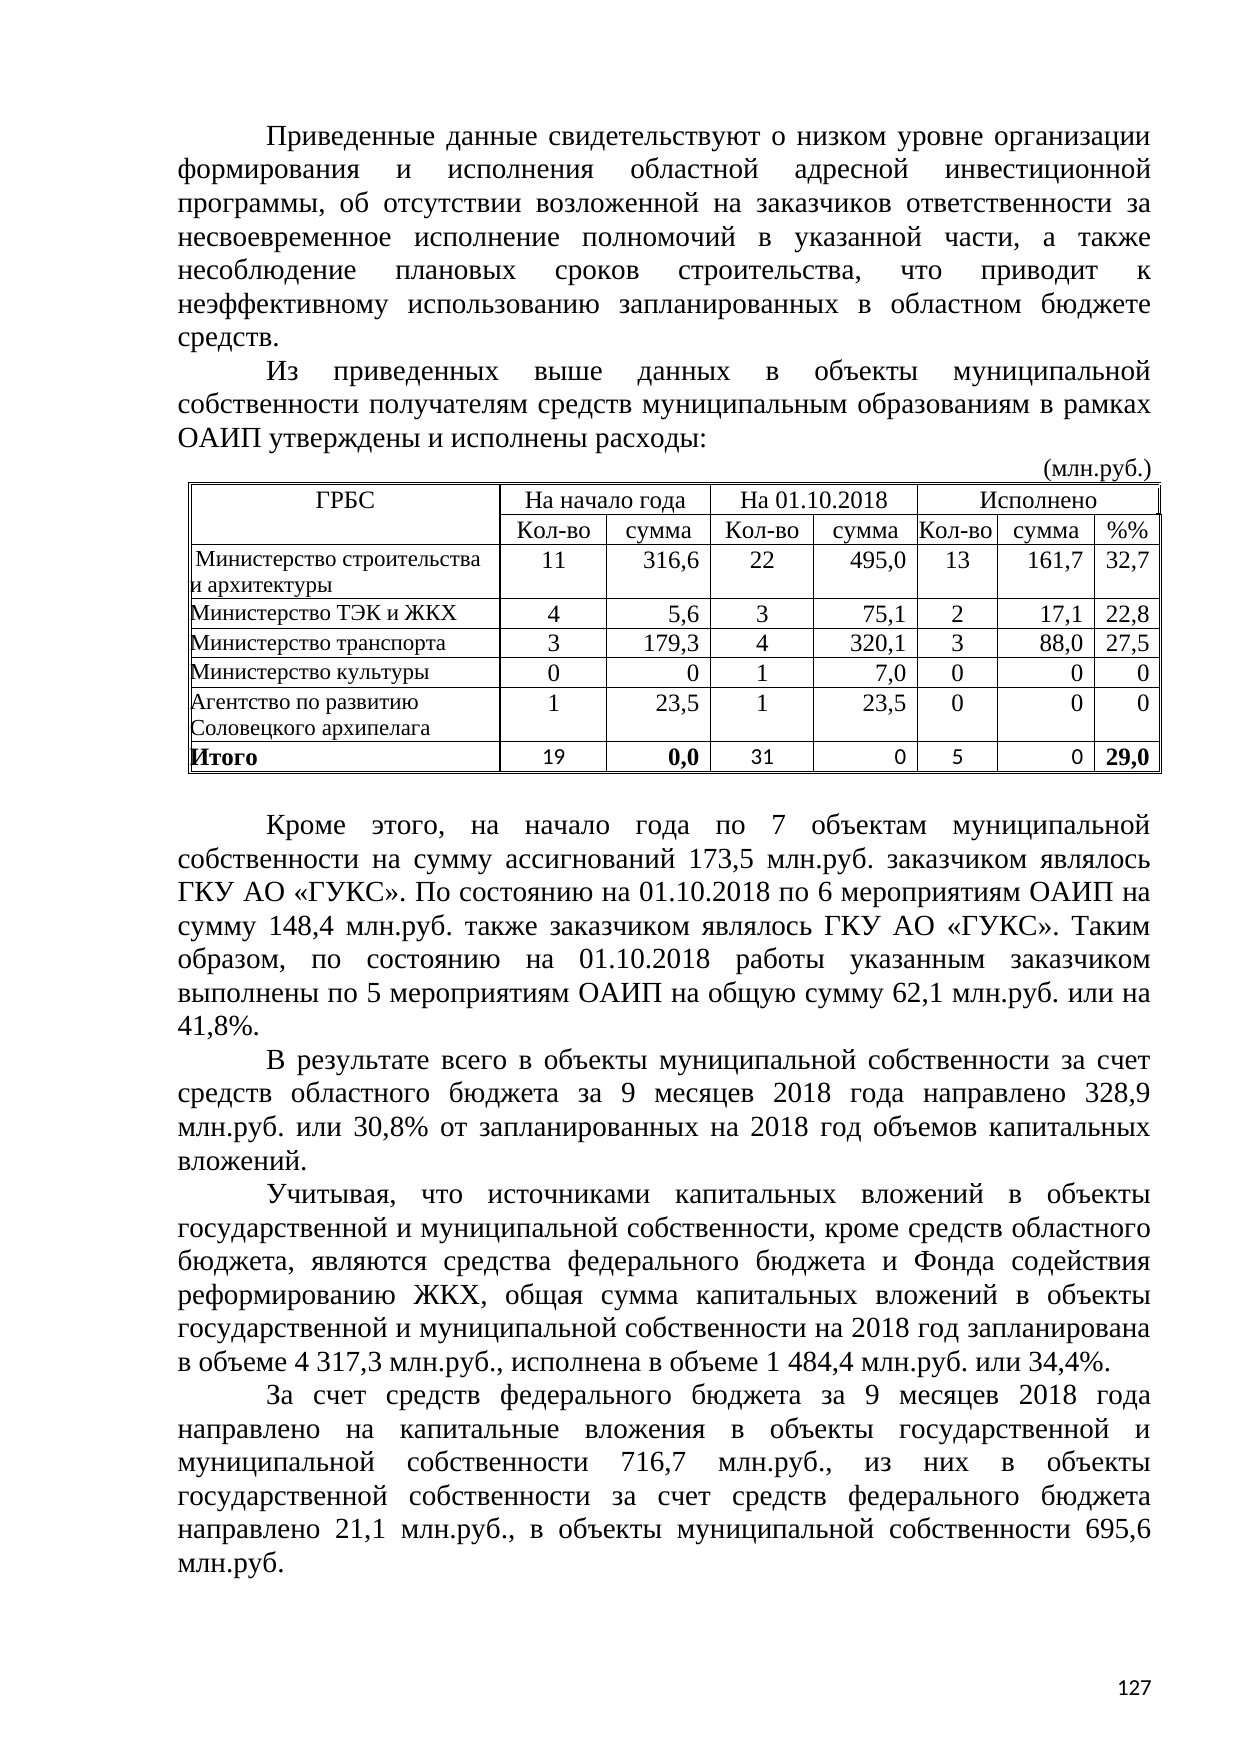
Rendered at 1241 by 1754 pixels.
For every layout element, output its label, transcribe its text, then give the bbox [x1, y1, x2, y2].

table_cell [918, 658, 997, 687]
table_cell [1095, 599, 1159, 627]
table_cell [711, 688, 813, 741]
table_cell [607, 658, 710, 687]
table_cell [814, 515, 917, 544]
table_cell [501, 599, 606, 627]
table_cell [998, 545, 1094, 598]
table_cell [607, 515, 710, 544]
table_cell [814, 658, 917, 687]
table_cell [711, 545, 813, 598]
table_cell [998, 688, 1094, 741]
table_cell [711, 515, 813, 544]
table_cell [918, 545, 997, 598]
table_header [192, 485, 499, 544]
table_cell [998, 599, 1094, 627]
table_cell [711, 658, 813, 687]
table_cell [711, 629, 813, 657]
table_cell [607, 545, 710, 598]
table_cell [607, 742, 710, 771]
text Учитывая, что источниками капитальных вложений в объекты государственной и муниципальной собственности, кроме средств областного бюджета, являются средства федерального бюджета и Фонда содействия реформированию ЖКХ, общая сумма капитальных вложений в объекты государственной и муниципальной собственности на 2018 год запланирована в объеме 4 317,3 млн.руб., исполнена в объеме 1 484,4 млн.руб. или 34,4%. [177, 1176, 1152, 1377]
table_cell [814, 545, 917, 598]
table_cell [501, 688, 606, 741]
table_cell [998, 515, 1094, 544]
text Приведенные данные свидетельствуют о низком уровне организации формирования и исполнения областной адресной инвестиционной программы, об отсутствии возложенной на заказчиков ответственности за несвоевременное исполнение полномочий в указанной части, а также несоблюдение плановых сроков строительства, что приводит к неэффективному использованию запланированных в областном бюджете средств. [177, 118, 1152, 353]
text Из приведенных выше данных в объекты муниципальной собственности получателям средств муниципальным образованиям в рамках ОАИП утверждены и исполнены расходы: [177, 353, 1152, 453]
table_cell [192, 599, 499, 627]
text За счет средств федерального бюджета за 9 месяцев 2018 года направлено на капитальные вложения в объекты государственной и муниципальной собственности 716,7 млн.руб., из них в объекты государственной собственности за счет средств федерального бюджета направлено 21,1 млн.руб., в объекты муниципальной собственности 695,6 млн.руб. [177, 1377, 1152, 1579]
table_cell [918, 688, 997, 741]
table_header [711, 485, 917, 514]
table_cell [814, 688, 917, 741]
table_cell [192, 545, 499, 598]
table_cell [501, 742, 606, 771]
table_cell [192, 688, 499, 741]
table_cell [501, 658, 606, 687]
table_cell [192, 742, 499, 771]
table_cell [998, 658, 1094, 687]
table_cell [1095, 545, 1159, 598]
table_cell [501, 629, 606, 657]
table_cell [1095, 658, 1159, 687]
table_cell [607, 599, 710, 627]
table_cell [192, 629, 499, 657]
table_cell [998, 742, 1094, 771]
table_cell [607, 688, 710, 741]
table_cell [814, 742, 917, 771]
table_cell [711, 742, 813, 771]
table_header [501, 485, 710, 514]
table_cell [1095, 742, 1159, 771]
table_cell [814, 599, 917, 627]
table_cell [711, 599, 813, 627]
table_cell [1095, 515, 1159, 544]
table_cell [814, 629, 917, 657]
text В результате всего в объекты муниципальной собственности за счет средств областного бюджета за 9 месяцев 2018 года направлено 328,9 млн.руб. или 30,8% от запланированных на 2018 год объемов капитальных вложений. [177, 1042, 1152, 1176]
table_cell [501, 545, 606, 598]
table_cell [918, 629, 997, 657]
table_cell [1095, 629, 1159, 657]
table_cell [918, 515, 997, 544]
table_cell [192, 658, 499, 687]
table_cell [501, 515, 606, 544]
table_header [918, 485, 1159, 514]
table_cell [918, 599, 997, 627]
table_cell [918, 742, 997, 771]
text (млн.руб.) [177, 453, 1152, 482]
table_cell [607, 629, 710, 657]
text Кроме этого, на начало года по 7 объектам муниципальной собственности на сумму ассигнований 173,5 млн.руб. заказчиком являлось ГКУ АО «ГУКС». По состоянию на 01.10.2018 по 6 мероприятиям ОАИП на сумму 148,4 млн.руб. также заказчиком являлось ГКУ АО «ГУКС». Таким образом, по состоянию на 01.10.2018 работы указанным заказчиком выполнены по 5 мероприятиям ОАИП на общую сумму 62,1 млн.руб. или на 41,8%. [177, 807, 1152, 1042]
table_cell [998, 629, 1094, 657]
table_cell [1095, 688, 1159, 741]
